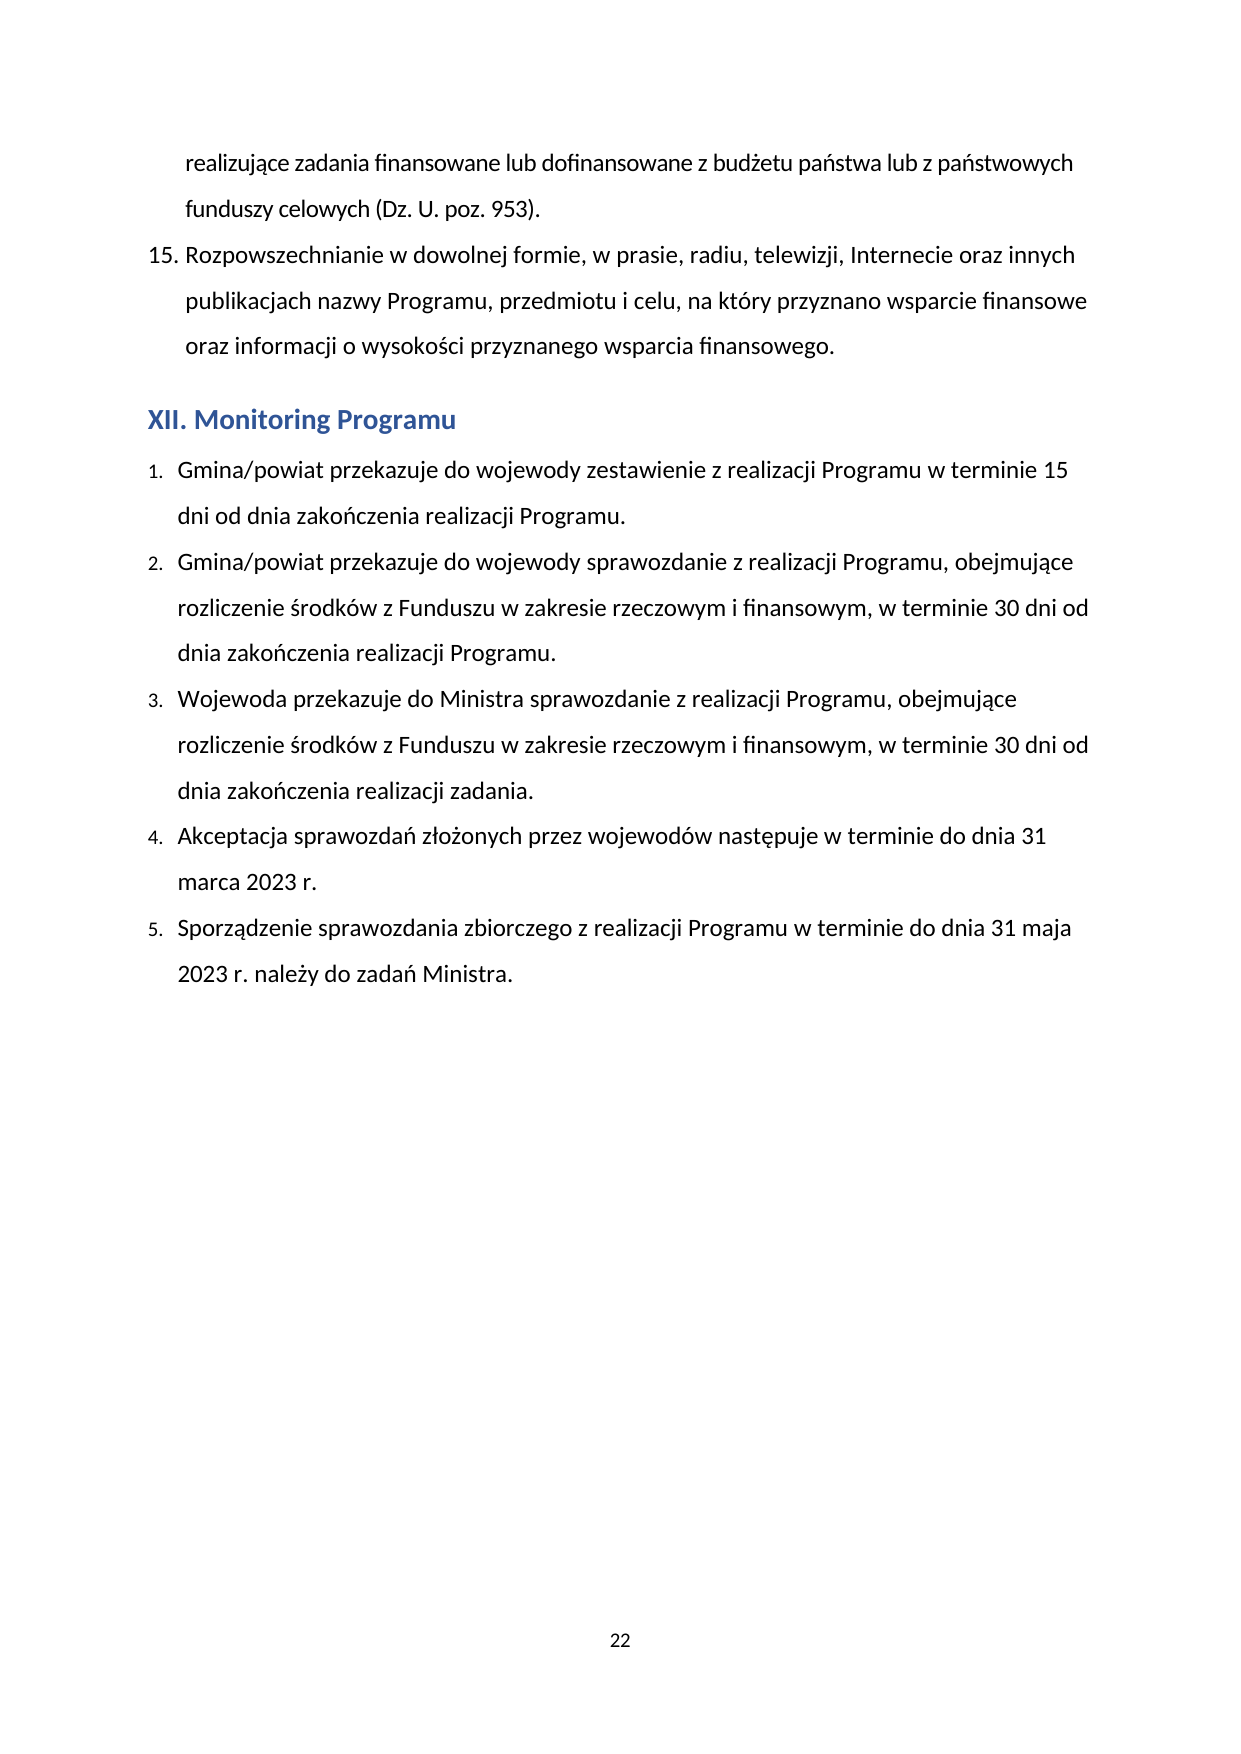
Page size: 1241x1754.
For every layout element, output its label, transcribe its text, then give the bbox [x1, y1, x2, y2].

list Rozpowszechnianie w dowolnej formie, w prasie, radiu, telewizji, Internecie oraz innych publikacjach nazwy Programu, przedmiotu i celu, na który przyznano wsparcie finansowe oraz informacji o wysokości przyznanego wsparcia finansowego. [148, 239, 1093, 361]
list Wojewoda przekazuje do Ministra sprawozdanie z realizacji Programu, obejmujące rozliczenie środków z Funduszu w zakresie rzeczowym i finansowym, w terminie 30 dni od dnia zakończenia realizacji zadania. [148, 683, 1093, 805]
list Gmina/powiat przekazuje do wojewody zestawienie z realizacji Programu w terminie 15 dni od dnia zakończenia realizacji Programu. [148, 455, 1093, 531]
list Gmina/powiat przekazuje do wojewody sprawozdanie z realizacji Programu, obejmujące rozliczenie środków z Funduszu w zakresie rzeczowym i finansowym, w terminie 30 dni od dnia zakończenia realizacji Programu. [148, 546, 1093, 668]
list Sporządzenie sprawozdania zbiorczego z realizacji Programu w terminie do dnia 31 maja 2023 r. należy do zadań Ministra. [148, 912, 1093, 988]
list Akceptacja sprawozdań złożonych przez wojewodów następuje w terminie do dnia 31 marca 2023 r. [148, 821, 1093, 897]
subtitle XII. Monitoring Programu [148, 401, 1093, 437]
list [148, 148, 1093, 224]
